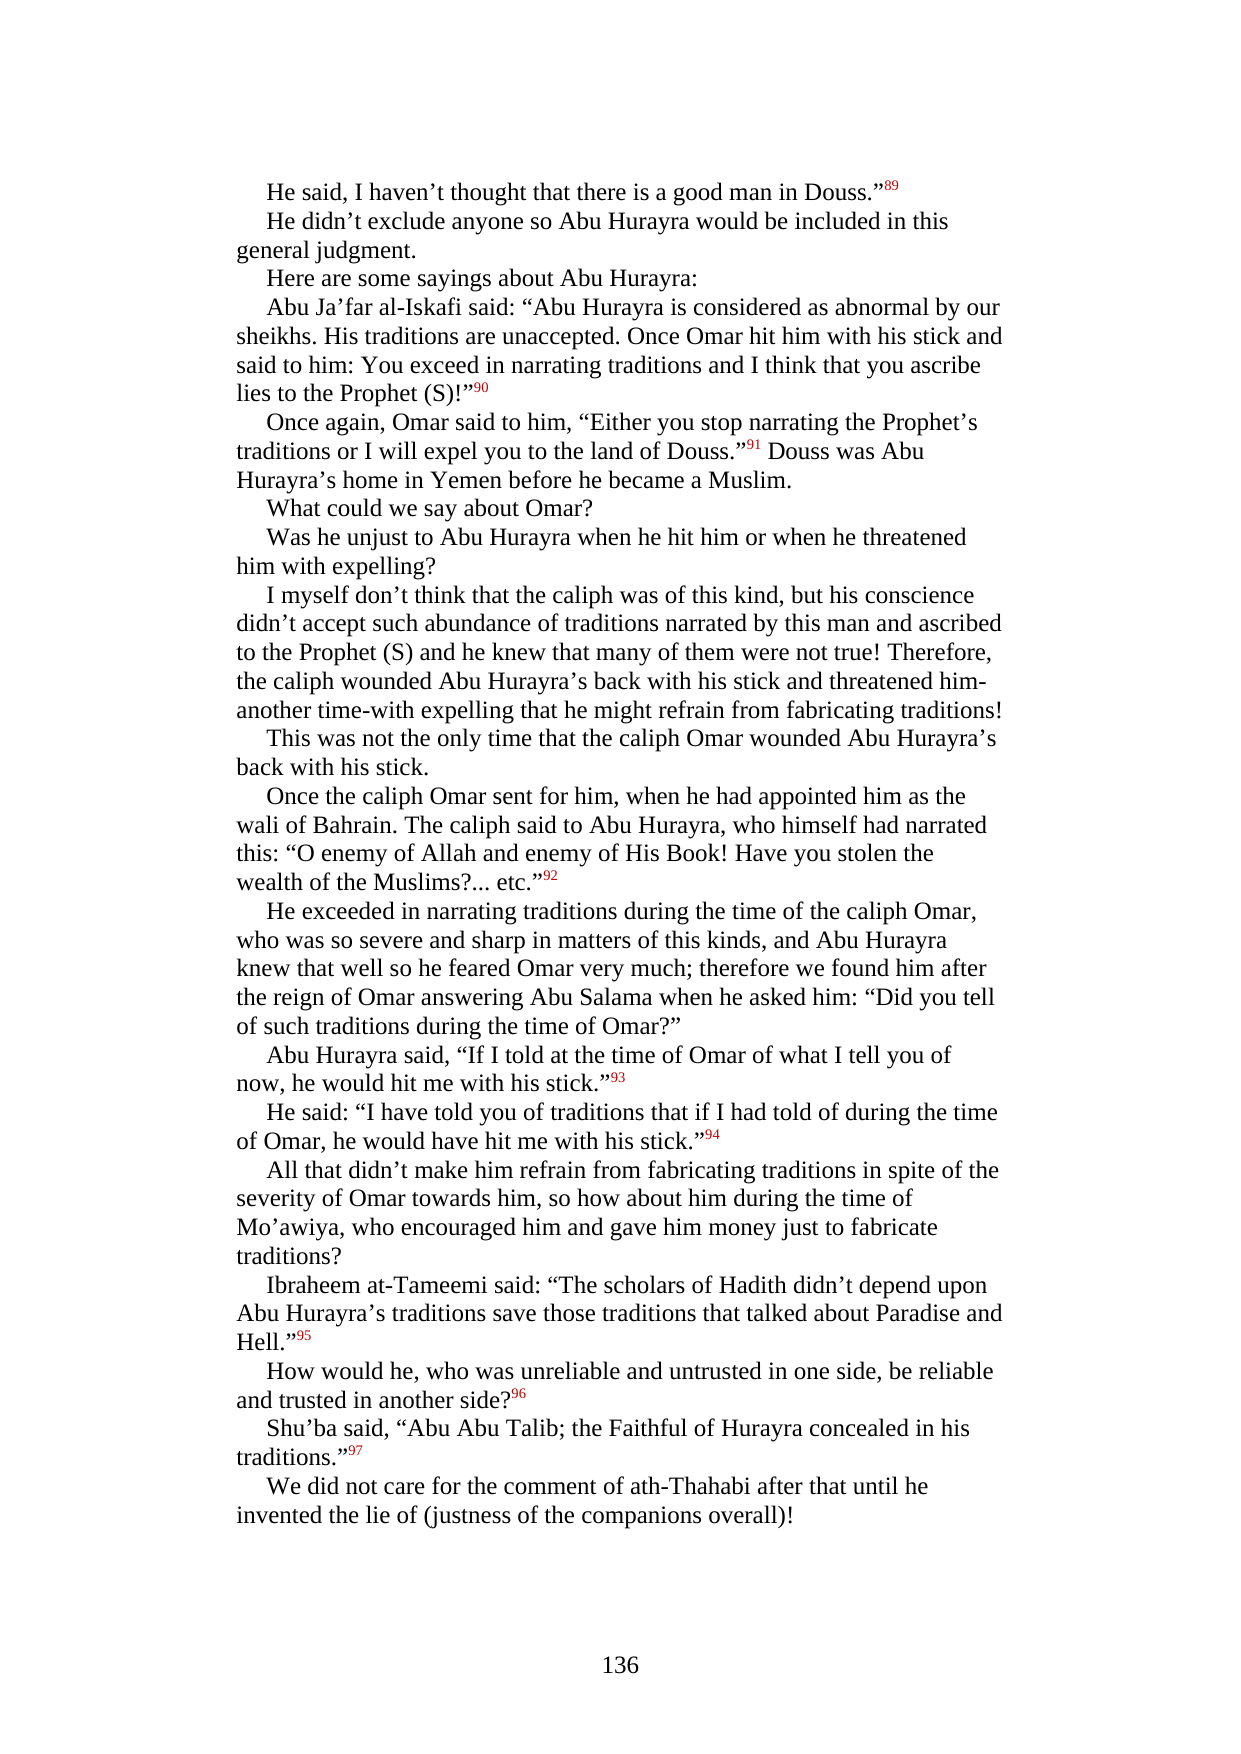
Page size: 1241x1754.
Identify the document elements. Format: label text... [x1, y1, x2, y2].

text He exceeded in narrating traditions during the time of the caliph Omar, who was so severe and sharp in matters of this kinds, and Abu Hurayra knew that well so he feared Omar very much; therefore we found him after the reign of Omar answering Abu Salama when he asked him: “Did you tell of such traditions during the time of Omar?” [236, 896, 1004, 1040]
text Abu Hurayra said, “If I told at the time of Omar of what I tell you of now, he would hit me with his stick.”93 [236, 1040, 1004, 1097]
text Abu Ja’far al-Iskafi said: “Abu Hurayra is considered as abnormal by our sheikhs. His traditions are unaccepted. Once Omar hit him with his stick and said to him: You exceed in narrating traditions and I think that you ascribe lies to the Prophet (S)!”90 [236, 292, 1004, 407]
text How would he, who was unreliable and untrusted in one side, be reliable and trusted in another side?96 [236, 1356, 1004, 1413]
text Here are some sayings about Abu Hurayra: [236, 263, 1004, 292]
text What could we say about Omar? [236, 493, 1004, 522]
text Ibraheem at-Tameemi said: “The scholars of Hadith didn’t depend upon Abu Hurayra’s traditions save those traditions that talked about Paradise and Hell.”95 [236, 1270, 1004, 1356]
text We did not care for the comment of ath-Thahabi after that until he invented the lie of (justness of the companions overall)! [236, 1471, 1004, 1528]
text Shu’ba said, “Abu Abu Talib; the Faithful of Hurayra concealed in his traditions.”97 [236, 1413, 1004, 1471]
text I myself don’t think that the caliph was of this kind, but his conscience didn’t accept such abundance of traditions narrated by this man and ascribed to the Prophet (S) and he knew that many of them were not true! Therefore, the caliph wounded Abu Hurayra’s back with his stick and threatened him-another time-with expelling that he might refrain from fabricating traditions! [236, 580, 1004, 723]
text Once the caliph Omar sent for him, when he had appointed him as the wali of Bahrain. The caliph said to Abu Hurayra, who himself had narrated this: “O enemy of Allah and enemy of His Book! Have you stolen the wealth of the Muslims?... etc.”92 [236, 781, 1004, 896]
text He said, I haven’t thought that there is a good man in Douss.”89 [236, 177, 1004, 206]
text He didn’t exclude anyone so Abu Hurayra would be included in this general judgment. [236, 206, 1004, 263]
text He said: “I have told you of traditions that if I had told of during the time of Omar, he would have hit me with his stick.”94 [236, 1097, 1004, 1155]
text All that didn’t make him refrain from fabricating traditions in spite of the severity of Omar towards him, so how about him during the time of Mo’awiya, who encouraged him and gave him money just to fabricate traditions? [236, 1155, 1004, 1270]
text Was he unjust to Abu Hurayra when he hit him or when he threatened him with expelling? [236, 522, 1004, 580]
text This was not the only time that the caliph Omar wounded Abu Hurayra’s back with his stick. [236, 723, 1004, 781]
text Once again, Omar said to him, “Either you stop narrating the Prophet’s traditions or I will expel you to the land of Douss.”91 Douss was Abu Hurayra’s home in Yemen before he became a Muslim. [236, 407, 1004, 493]
